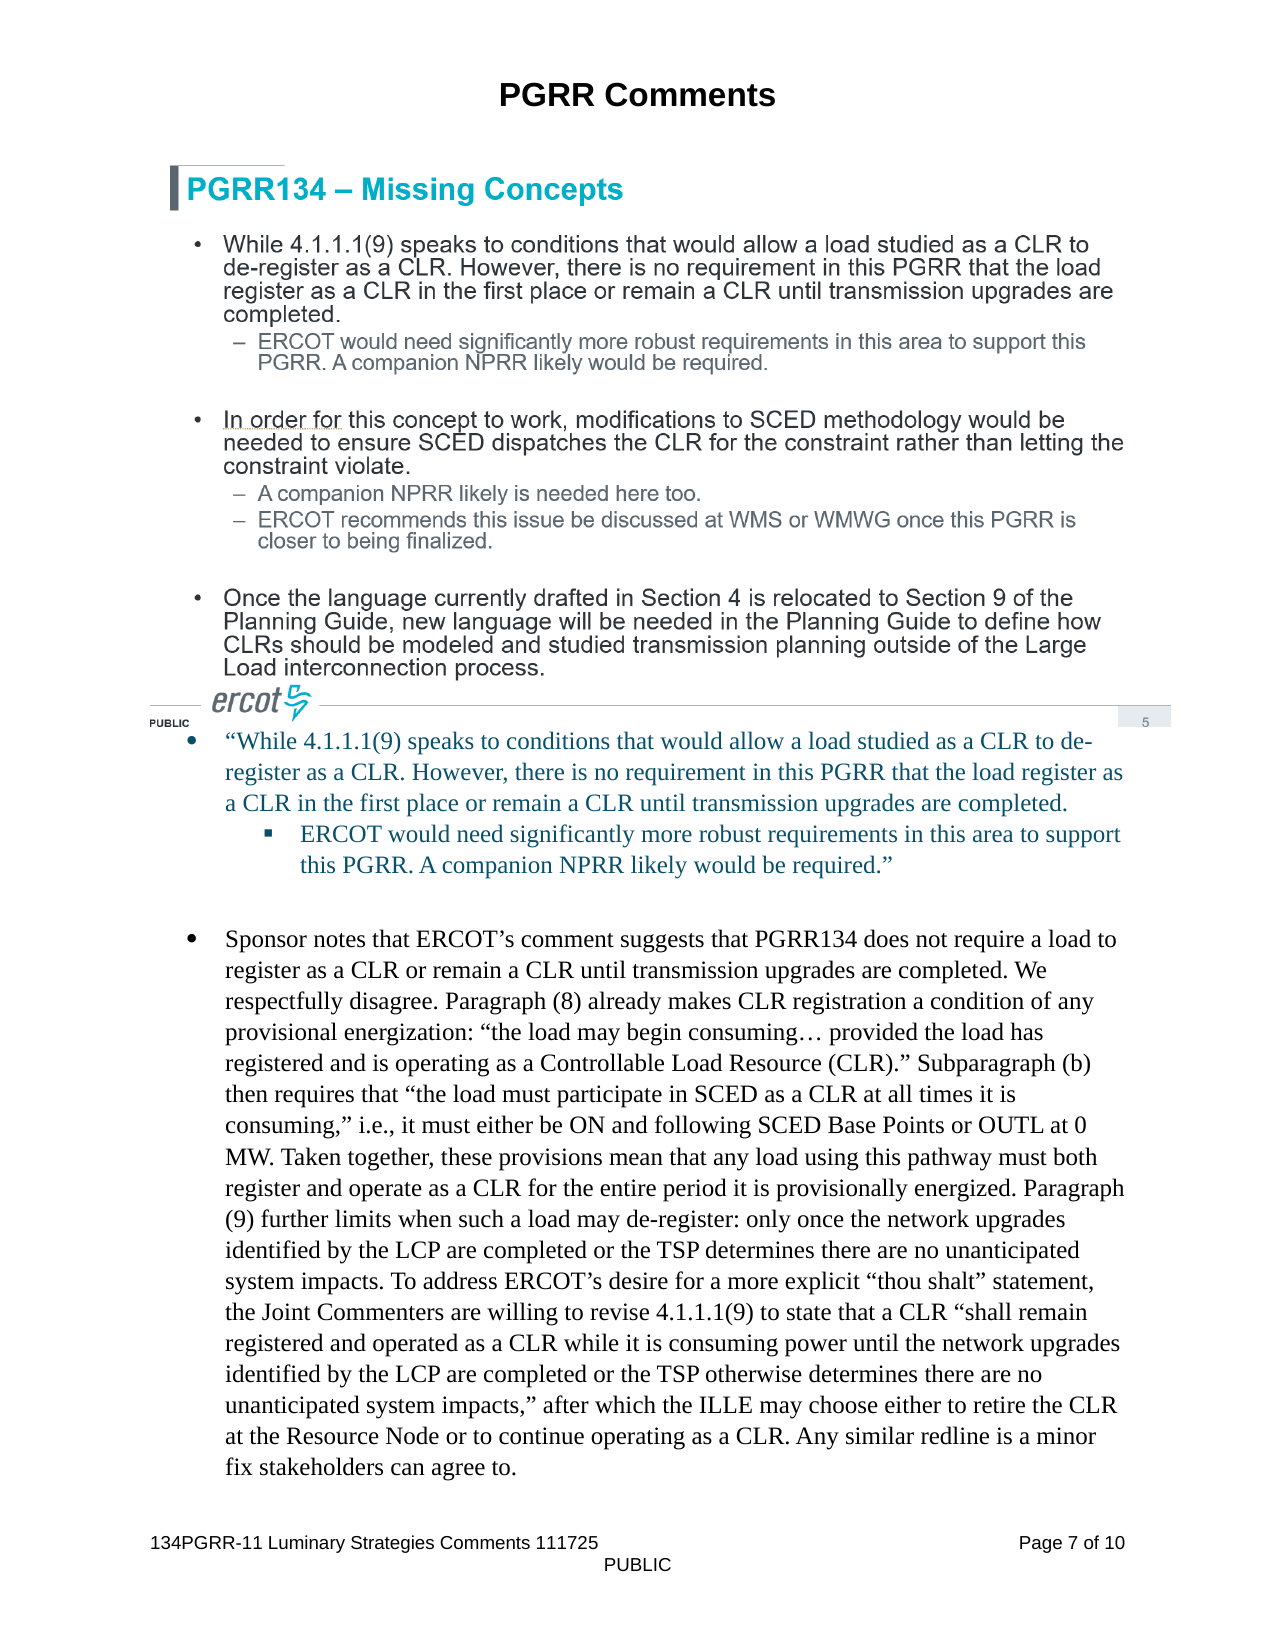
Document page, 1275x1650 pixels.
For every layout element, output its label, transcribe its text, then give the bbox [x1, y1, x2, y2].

picture [571, 857, 576, 868]
list ERCOT would need significantly more robust requirements in this area to support this PGRR. A companion NPRR likely would be required.” [262, 819, 1125, 879]
list Sponsor notes that ERCOT’s comment suggests that PGRR134 does not require a load to register as a CLR or remain a CLR until transmission upgrades are completed. We respectfully disagree. Paragraph (8) already makes CLR registration a condition of any provisional energization: “the load may begin consuming… provided the load has registered and is operating as a Controllable Load Resource (CLR).” Subparagraph (b) then requires that “the load must participate in SCED as a CLR at all times it is consuming,” i.e., it must either be ON and following SCED Base Points or OUTL at 0 MW. Taken together, these provisions mean that any load using this pathway must both register and operate as a CLR for the entire period it is provisionally energized. Paragraph (9) further limits when such a load may de-register: only once the network upgrades identified by the LCP are completed or the TSP determines there are no unanticipated system impacts. To address ERCOT’s desire for a more explicit “thou shalt” statement, the Joint Commenters are willing to revise 4.1.1.1(9) to state that a CLR “shall remain registered and operated as a CLR while it is consuming power until the network upgrades identified by the LCP are completed or the TSP otherwise determines there are no unanticipated system impacts,” after which the ILLE may choose either to retire the CLR at the Resource Node or to continue operating as a CLR. Any similar redline is a minor fix stakeholders can agree to. [187, 924, 1125, 1481]
picture [429, 825, 433, 842]
picture [351, 825, 363, 829]
list “While 4.1.1.1(9) speaks to conditions that would allow a load studied as a CLR to de-register as a CLR. However, there is no requirement in this PGRR that the load register as a CLR in the first place or remain a CLR until transmission upgrades are completed. [187, 727, 1125, 817]
picture [304, 735, 310, 743]
picture [150, 150, 1172, 727]
picture [366, 826, 373, 840]
picture [677, 794, 681, 811]
